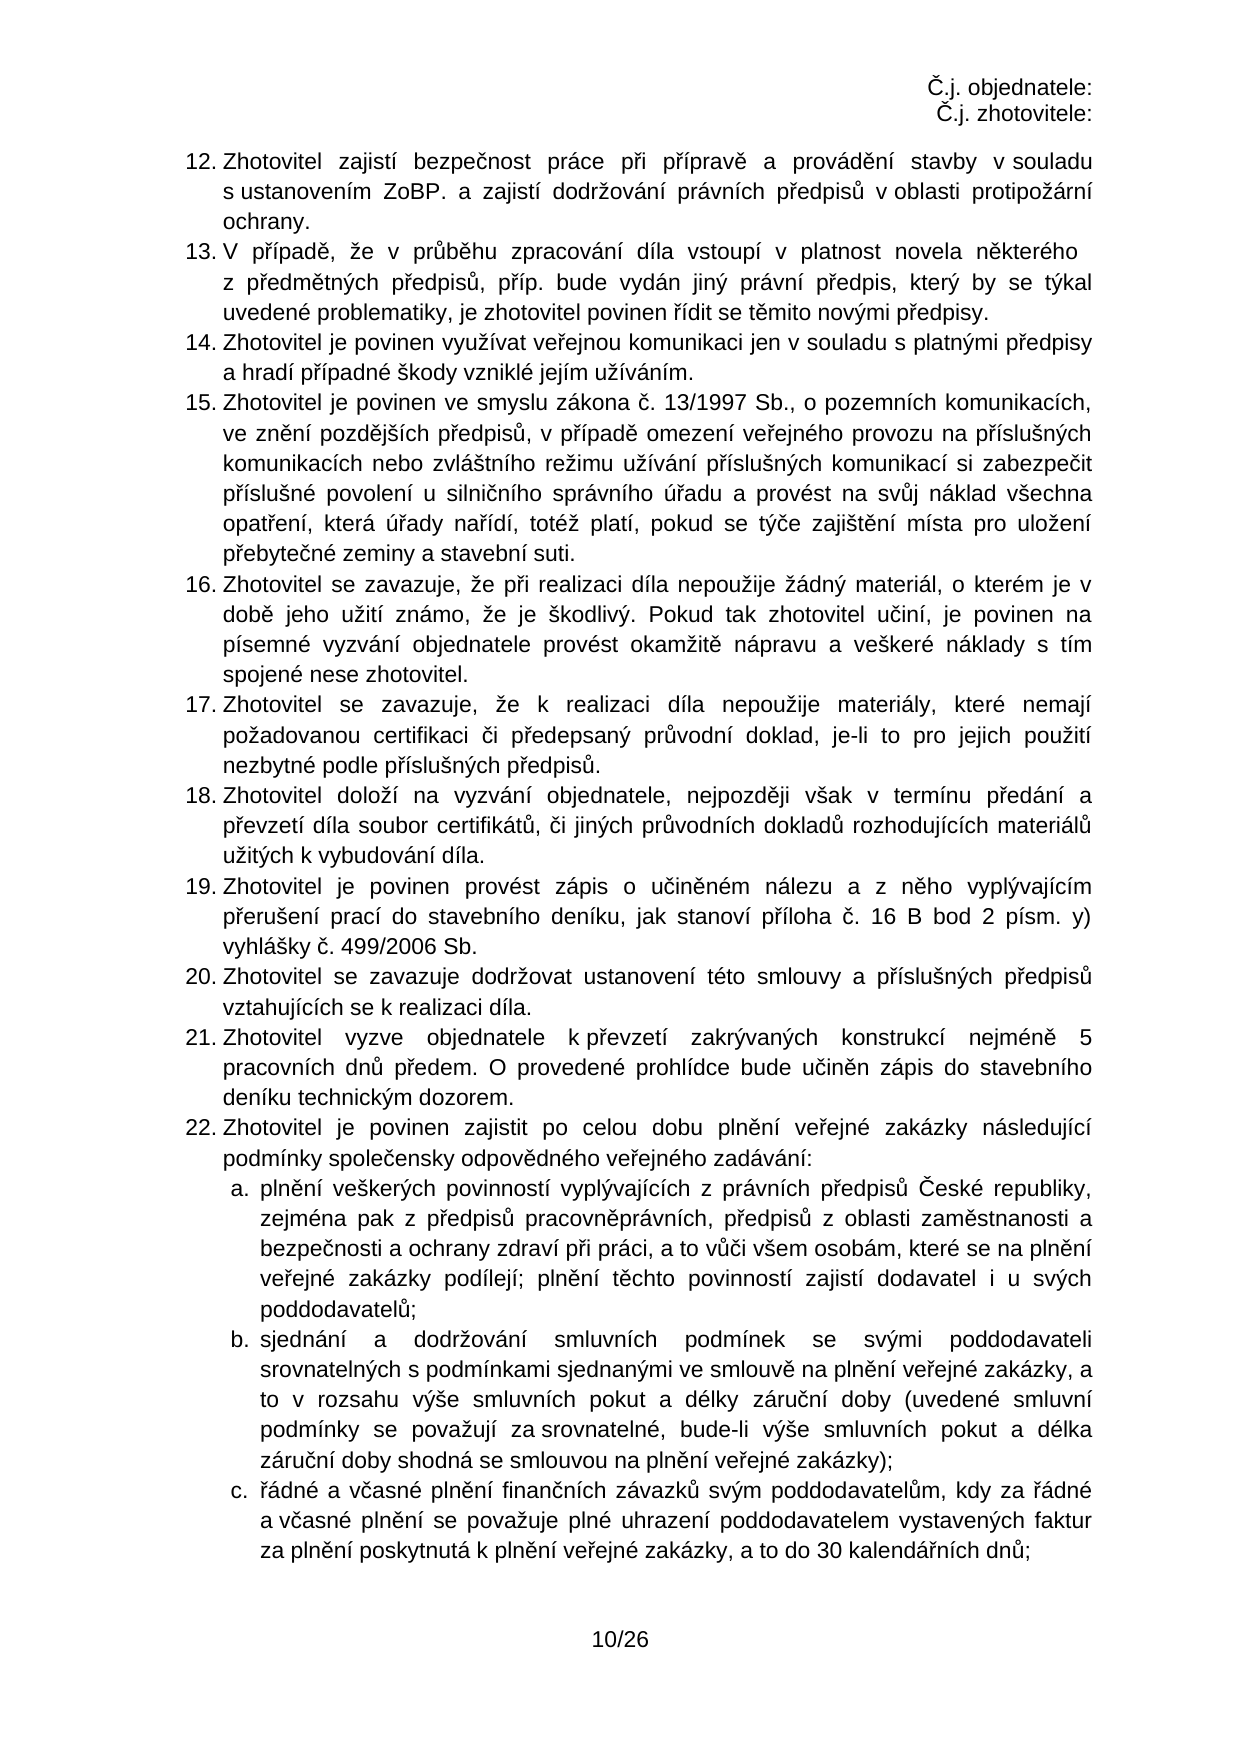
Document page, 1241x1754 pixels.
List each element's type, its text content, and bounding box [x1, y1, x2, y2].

list plnění veškerých povinností vyplývajících z právních předpisů České republiky, zejména pak z předpisů pracovněprávních, předpisů z oblasti zaměstnanosti a bezpečnosti a ochrany zdraví při práci, a to vůči všem osobám, které se na plnění veřejné zakázky podílejí; plnění těchto povinností zajistí dodavatel i u svých poddodavatelů; [230, 1175, 1093, 1322]
list Zhotovitel se zavazuje dodržovat ustanovení této smlouvy a příslušných předpisů vztahujících se k realizaci díla. [185, 963, 1093, 1020]
list sjednání a dodržování smluvních podmínek se svými poddodavateli srovnatelných s podmínkami sjednanými ve smlouvě na plnění veřejné zakázky, a to v rozsahu výše smluvních pokut a délky záruční doby (uvedené smluvní podmínky se považují za srovnatelné, bude-li výše smluvních pokut a délka záruční doby shodná se smlouvou na plnění veřejné zakázky); [230, 1326, 1093, 1473]
list Zhotovitel zajistí bezpečnost práce při přípravě a provádění stavby v souladu s ustanovením ZoBP. a zajistí dodržování právních předpisů v oblasti protipožární ochrany. [185, 148, 1093, 234]
list Zhotovitel doloží na vyzvání objednatele, nejpozději však v termínu předání a převzetí díla soubor certifikátů, či jiných průvodních dokladů rozhodujících materiálů užitých k vybudování díla. [185, 782, 1093, 869]
list V případě, že v průběhu zpracování díla vstoupí v platnost novela některého z předmětných předpisů, příp. bude vydán jiný právní předpis, který by se týkal uvedené problematiky, je zhotovitel povinen řídit se těmito novými předpisy. [185, 238, 1093, 325]
list Zhotovitel se zavazuje, že při realizaci díla nepoužije žádný materiál, o kterém je v době jeho užití známo, že je škodlivý. Pokud tak zhotovitel učiní, je povinen na písemné vyzvání objednatele provést okamžitě nápravu a veškeré náklady s tím spojené nese zhotovitel. [185, 571, 1093, 687]
list Zhotovitel vyzve objednatele k převzetí zakrývaných konstrukcí nejméně 5 pracovních dnů předem. O provedené prohlídce bude učiněn zápis do stavebního deníku technickým dozorem. [185, 1024, 1093, 1110]
list Zhotovitel je povinen využívat veřejnou komunikaci jen v souladu s platnými předpisy a hradí případné škody vzniklé jejím užíváním. [185, 329, 1093, 385]
list Zhotovitel je povinen provést zápis o učiněném nálezu a z něho vyplývajícím přerušení prací do stavebního deníku, jak stanoví příloha č. 16 B bod 2 písm. y) vyhlášky č. 499/2006 Sb. [185, 873, 1093, 959]
list Zhotovitel se zavazuje, že k realizaci díla nepoužije materiály, které nemají požadovanou certifikaci či předepsaný průvodní doklad, je-li to pro jejich použití nezbytné podle příslušných předpisů. [185, 691, 1093, 778]
list řádné a včasné plnění finančních závazků svým poddodavatelům, kdy za řádné a včasné plnění se považuje plné uhrazení poddodavatelem vystavených faktur za plnění poskytnutá k plnění veřejné zakázky, a to do 30 kalendářních dnů; [230, 1477, 1093, 1563]
list Zhotovitel je povinen ve smyslu zákona č. 13/1997 Sb., o pozemních komunikacích, ve znění pozdějších předpisů, v případě omezení veřejného provozu na příslušných komunikacích nebo zvláštního režimu užívání příslušných komunikací si zabezpečit příslušné povolení u silničního správního úřadu a provést na svůj náklad všechna opatření, která úřady nařídí, totéž platí, pokud se týče zajištění místa pro uložení přebytečné zeminy a stavební suti. [185, 389, 1093, 567]
list Zhotovitel je povinen zajistit po celou dobu plnění veřejné zakázky následující podmínky společensky odpovědného veřejného zadávání: [185, 1114, 1093, 1171]
